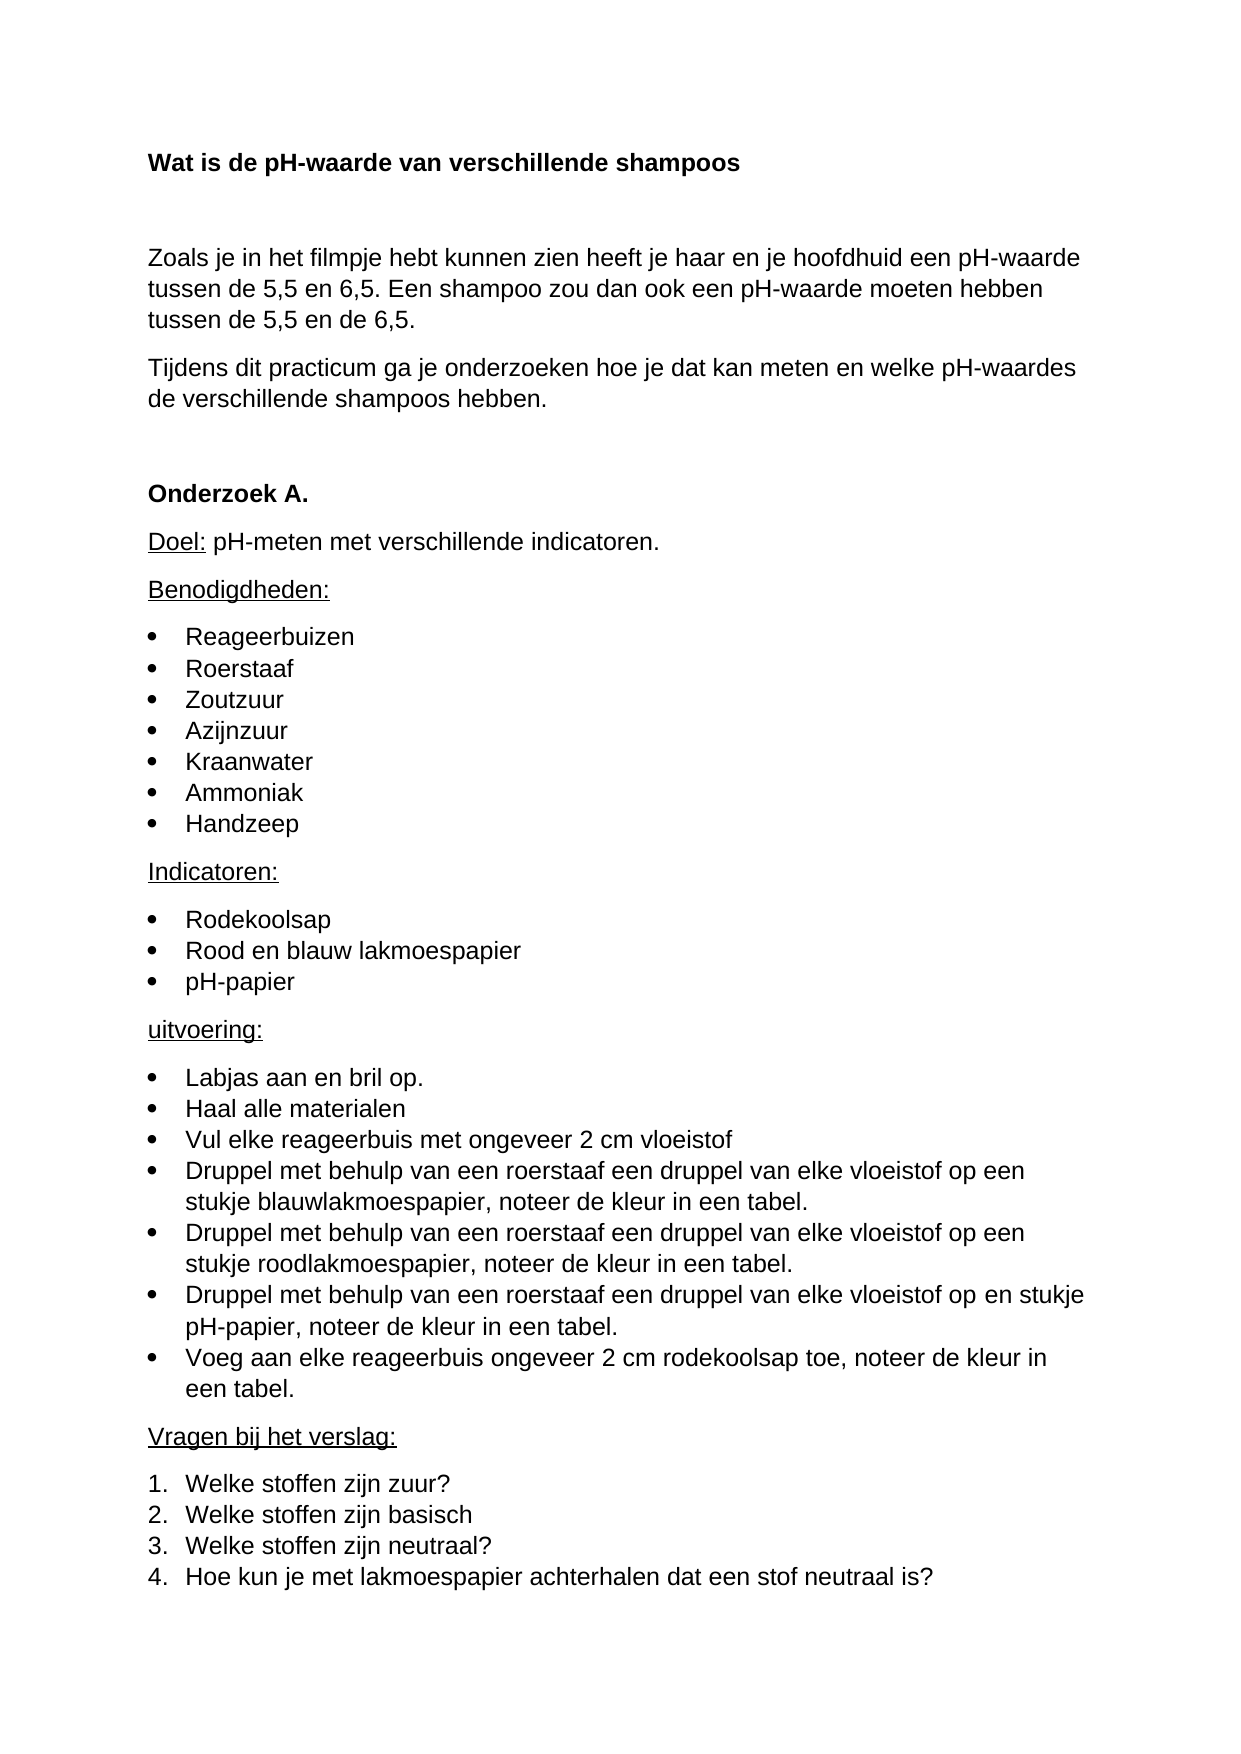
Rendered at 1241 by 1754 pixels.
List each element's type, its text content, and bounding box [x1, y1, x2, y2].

text Tijdens dit practicum ga je onderzoeken hoe je dat kan meten en welke pH-waardes de verschillende shampoos hebben. [148, 353, 1093, 413]
list pH-papier [148, 967, 1093, 996]
list Rodekoolsap [148, 905, 1093, 934]
text uitvoering: [148, 1015, 1093, 1044]
list Hoe kun je met lakmoespapier achterhalen dat een stof neutraal is? [148, 1562, 1093, 1591]
list Roerstaaf [148, 653, 1093, 682]
list Druppel met behulp van een roerstaaf een druppel van elke vloeistof op een stukje blauwlakmoespapier, noteer de kleur in een tabel. [148, 1156, 1093, 1216]
text Wat is de pH-waarde van verschillende shampoos [148, 148, 1093, 176]
list Vul elke reageerbuis met ongeveer 2 cm vloeistof [148, 1125, 1093, 1154]
list Handzeep [148, 809, 1093, 838]
list Welke stoffen zijn basisch [148, 1500, 1093, 1529]
text Onderzoek A. [148, 479, 1093, 508]
list Labjas aan en bril op. [148, 1063, 1093, 1091]
list Druppel met behulp van een roerstaaf een druppel van elke vloeistof op en stukje pH-papier, noteer de kleur in een tabel. [148, 1280, 1093, 1340]
text Zoals je in het filmpje hebt kunnen zien heeft je haar en je hoofdhuid een pH-waarde tussen de 5,5 en 6,5. Een shampoo zou dan ook een pH-waarde moeten hebben tussen de 5,5 en de 6,5. [148, 243, 1093, 334]
text Doel: pH-meten met verschillende indicatoren. [148, 527, 1093, 556]
list Welke stoffen zijn zuur? [148, 1469, 1093, 1498]
text Vragen bij het verslag: [148, 1421, 1093, 1450]
list Ammoniak [148, 778, 1093, 807]
list Druppel met behulp van een roerstaaf een druppel van elke vloeistof op een stukje roodlakmoespapier, noteer de kleur in een tabel. [148, 1218, 1093, 1278]
text Indicatoren: [148, 857, 1093, 886]
list Rood en blauw lakmoespapier [148, 936, 1093, 965]
list Voeg aan elke reageerbuis ongeveer 2 cm rodekoolsap toe, noteer de kleur in een tabel. [148, 1343, 1093, 1402]
list Reageerbuizen [148, 622, 1093, 651]
list Welke stoffen zijn neutraal? [148, 1531, 1093, 1560]
list Haal alle materialen [148, 1094, 1093, 1123]
text Benodigdheden: [148, 575, 1093, 603]
list Azijnzuur [148, 716, 1093, 745]
list Kraanwater [148, 747, 1093, 776]
list Zoutzuur [148, 685, 1093, 713]
